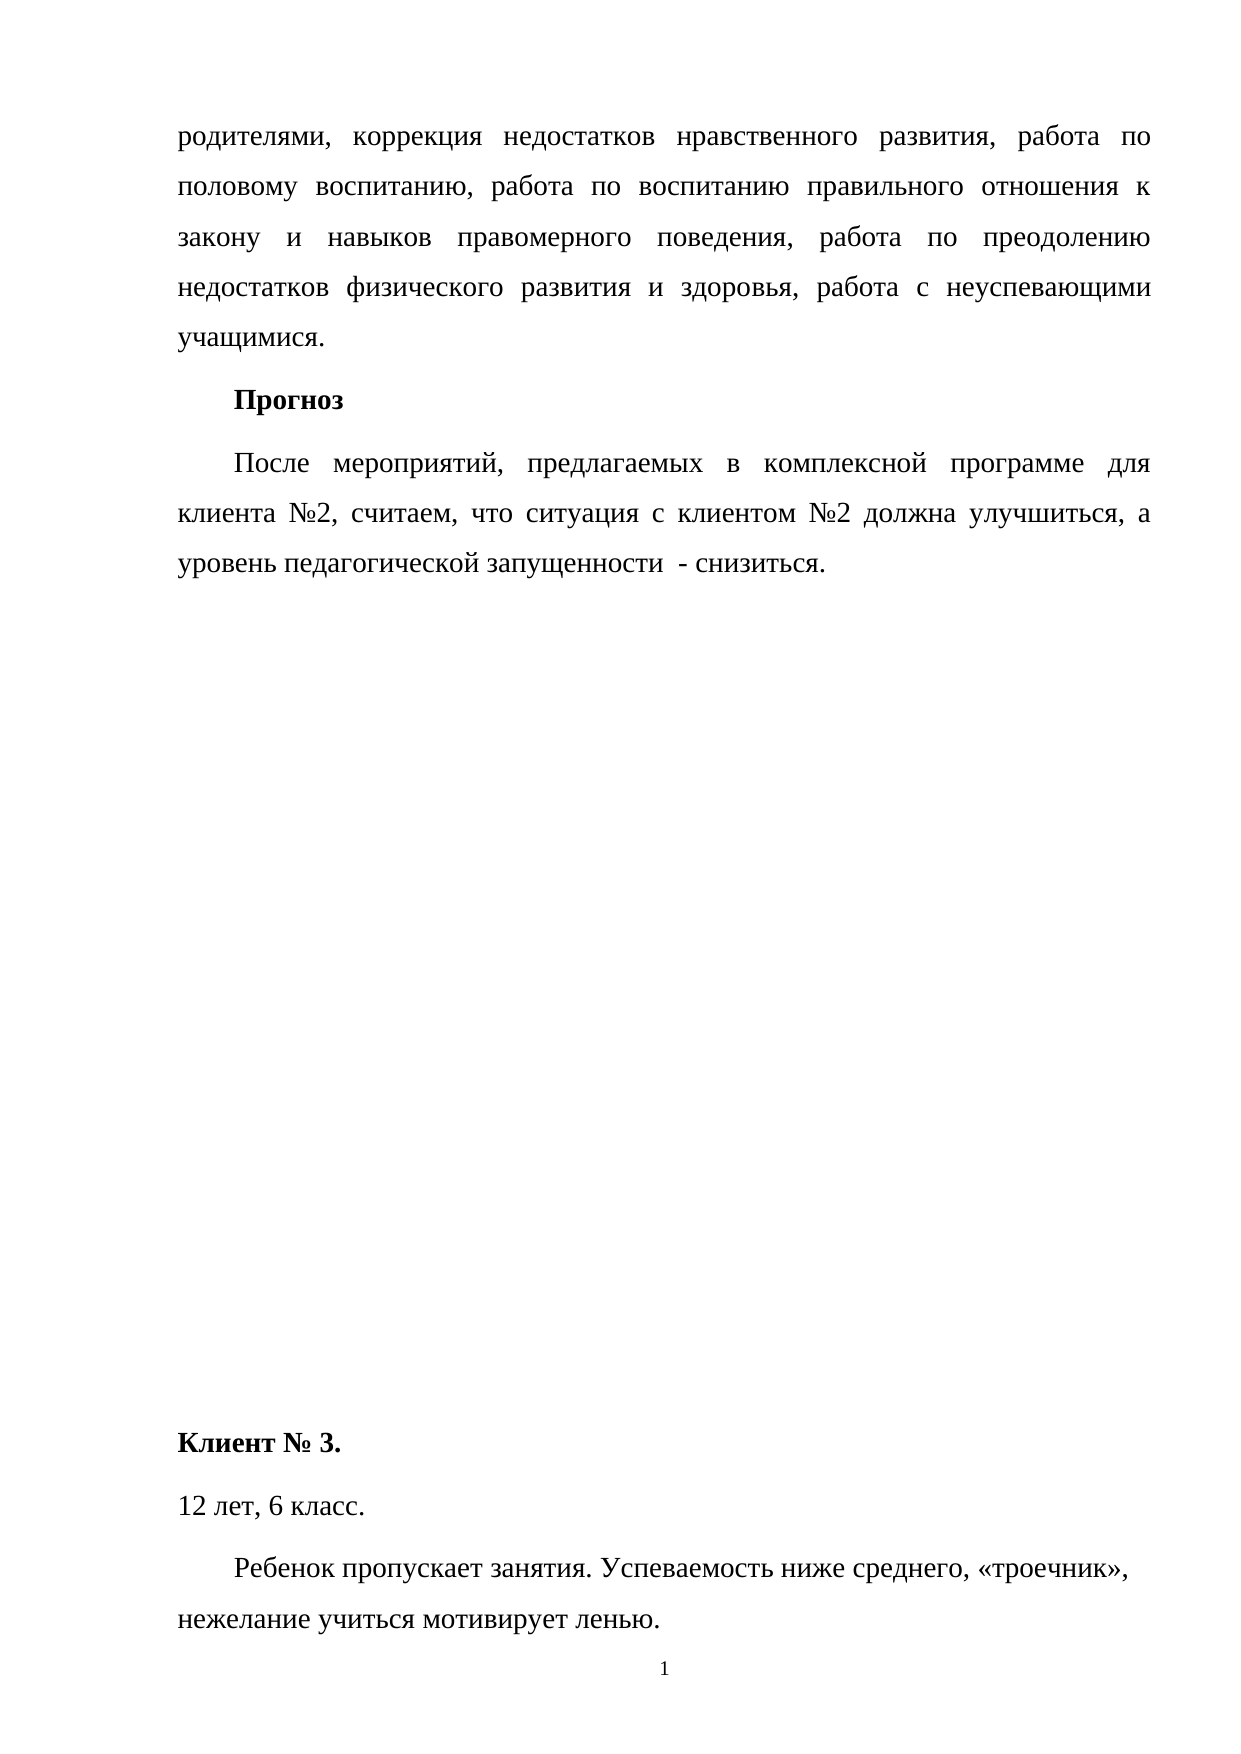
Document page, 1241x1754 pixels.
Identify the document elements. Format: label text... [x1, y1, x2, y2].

text 12 лет, 6 класс. [177, 1488, 1152, 1521]
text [177, 118, 1152, 353]
text Ребенок пропускает занятия. Успеваемость ниже среднего, «троечник», нежелание учиться мотивирует ленью. [177, 1551, 1152, 1634]
text Прогноз [177, 382, 1152, 416]
text Клиент № 3. [177, 1425, 1152, 1458]
text После мероприятий, предлагаемых в комплексной программе для клиента №2, считаем, что ситуация с клиентом №2 должна улучшиться, а уровень педагогической запущенности - снизиться. [177, 445, 1152, 579]
